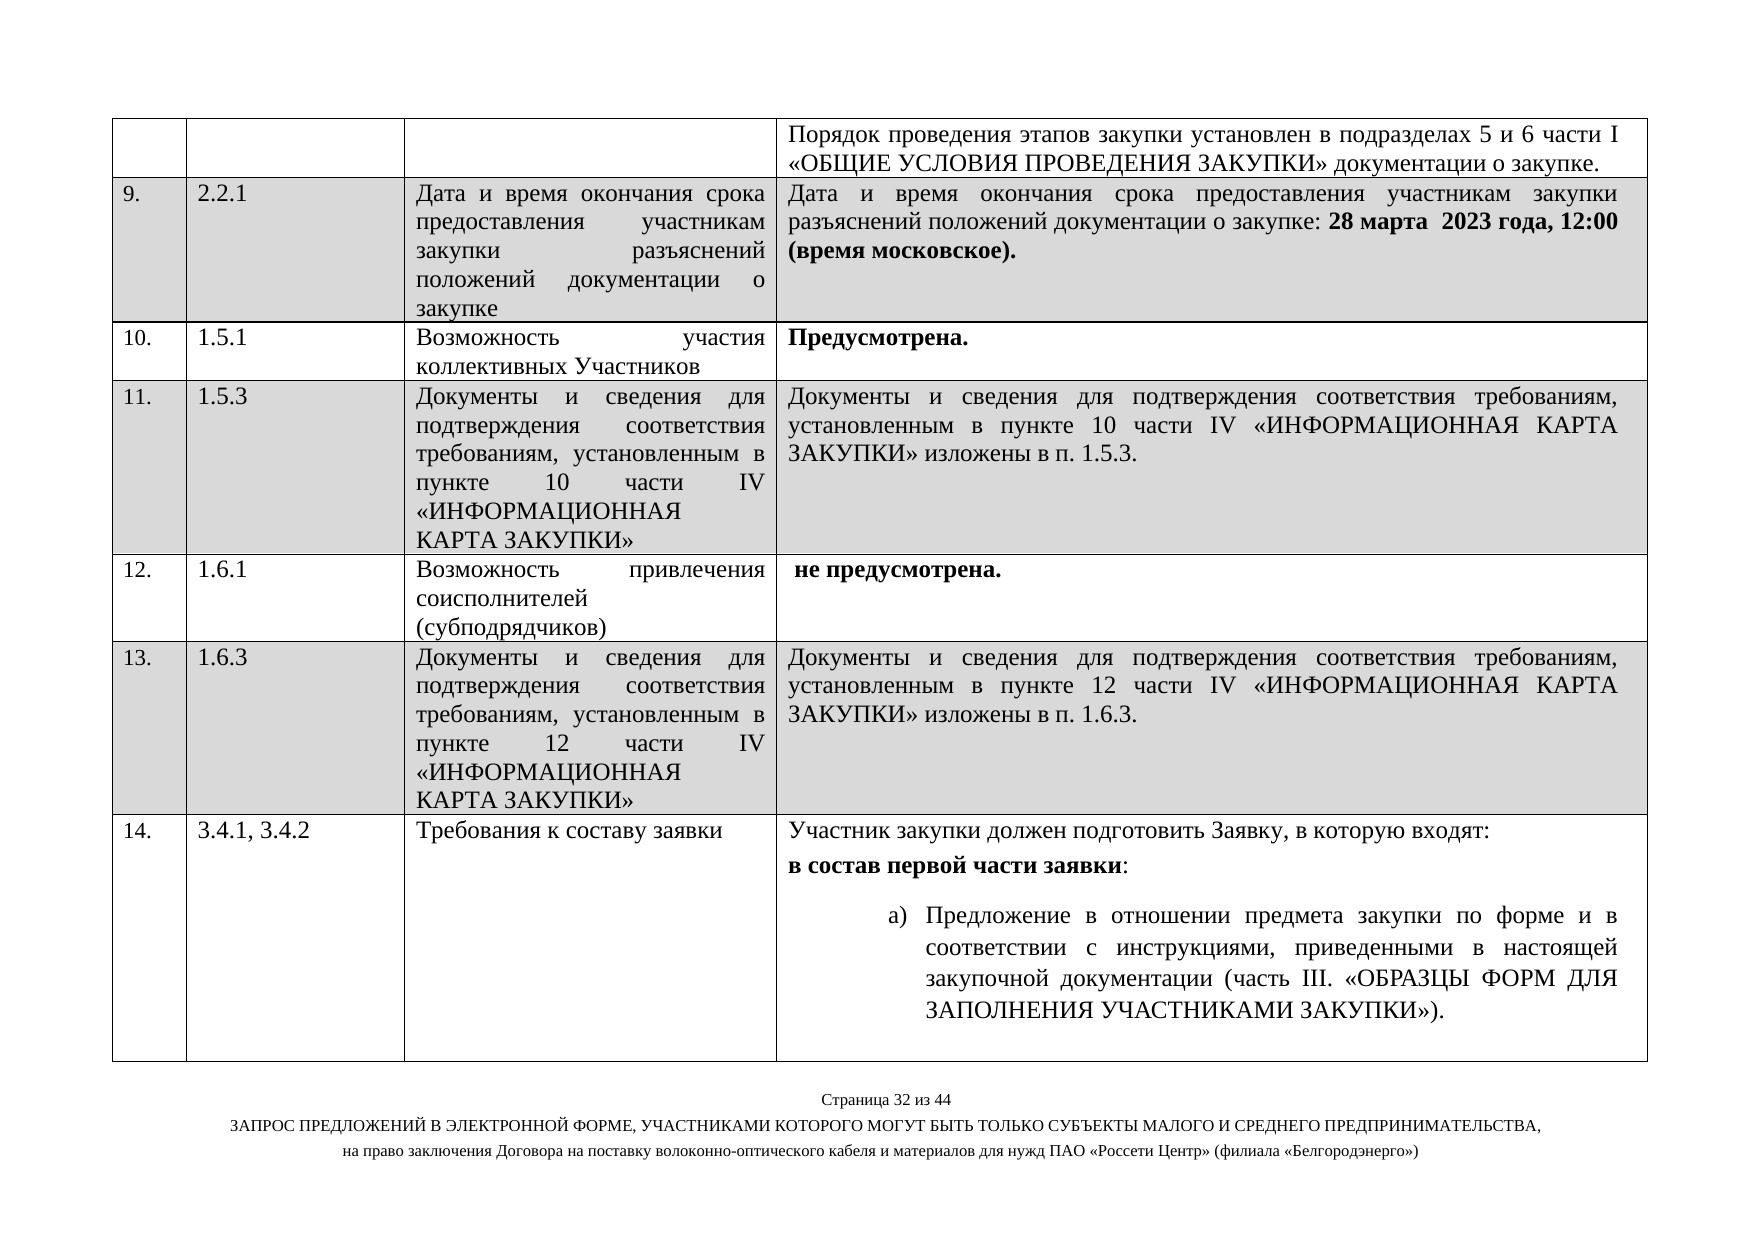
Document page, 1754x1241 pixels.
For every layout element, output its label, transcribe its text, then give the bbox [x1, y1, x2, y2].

table_cell [113, 119, 186, 177]
table_cell Документы и сведения для подтверждения соответствия требованиям, установленным в пункте 12 части IV «ИНФОРМАЦИОННАЯ КАРТА ЗАКУПКИ» изложены в п. 1.6.3. [777, 642, 1647, 814]
table_cell 1.6.3 [187, 642, 404, 814]
table_cell Возможность участия коллективных Участников [405, 323, 776, 380]
table_cell [113, 815, 186, 1061]
table_cell [113, 381, 186, 553]
table_cell Документы и сведения для подтверждения соответствия требованиям, установленным в пункте 10 части IV «ИНФОРМАЦИОННАЯ КАРТА ЗАКУПКИ» [405, 381, 776, 553]
table_cell Предусмотрена. [777, 323, 1647, 380]
table_cell [113, 642, 186, 814]
table_cell Дата и время окончания срока предоставления участникам закупки разъяснений положений документации о закупке: 28 марта 2023 года, 12:00 (время московское). [777, 178, 1647, 321]
table_cell не предусмотрена. [777, 555, 1647, 641]
table_cell [113, 323, 186, 380]
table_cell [405, 815, 776, 1061]
table_cell 3.4.1, 3.4.2 [187, 815, 404, 1061]
table_cell Документы и сведения для подтверждения соответствия требованиям, установленным в пункте 10 части IV «ИНФОРМАЦИОННАЯ КАРТА ЗАКУПКИ» изложены в п. 1.5.3. [777, 381, 1647, 553]
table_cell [187, 119, 404, 177]
table_cell 1.5.1 [187, 323, 404, 380]
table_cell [777, 815, 1647, 1061]
table_cell 1.6.1 [187, 555, 404, 641]
table_cell [113, 178, 186, 321]
table_cell 2.2.1 [187, 178, 404, 321]
table_cell 1.5.3 [187, 381, 404, 553]
table_cell Возможность привлечения соисполнителей (субподрядчиков) [405, 555, 776, 641]
table_cell Документы и сведения для подтверждения соответствия требованиям, установленным в пункте 12 части IV «ИНФОРМАЦИОННАЯ КАРТА ЗАКУПКИ» [405, 642, 776, 814]
table_cell Дата и время окончания срока предоставления участникам закупки разъяснений положений документации о закупке [405, 178, 776, 321]
table_cell [113, 555, 186, 641]
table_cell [405, 119, 776, 177]
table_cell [777, 119, 1647, 177]
